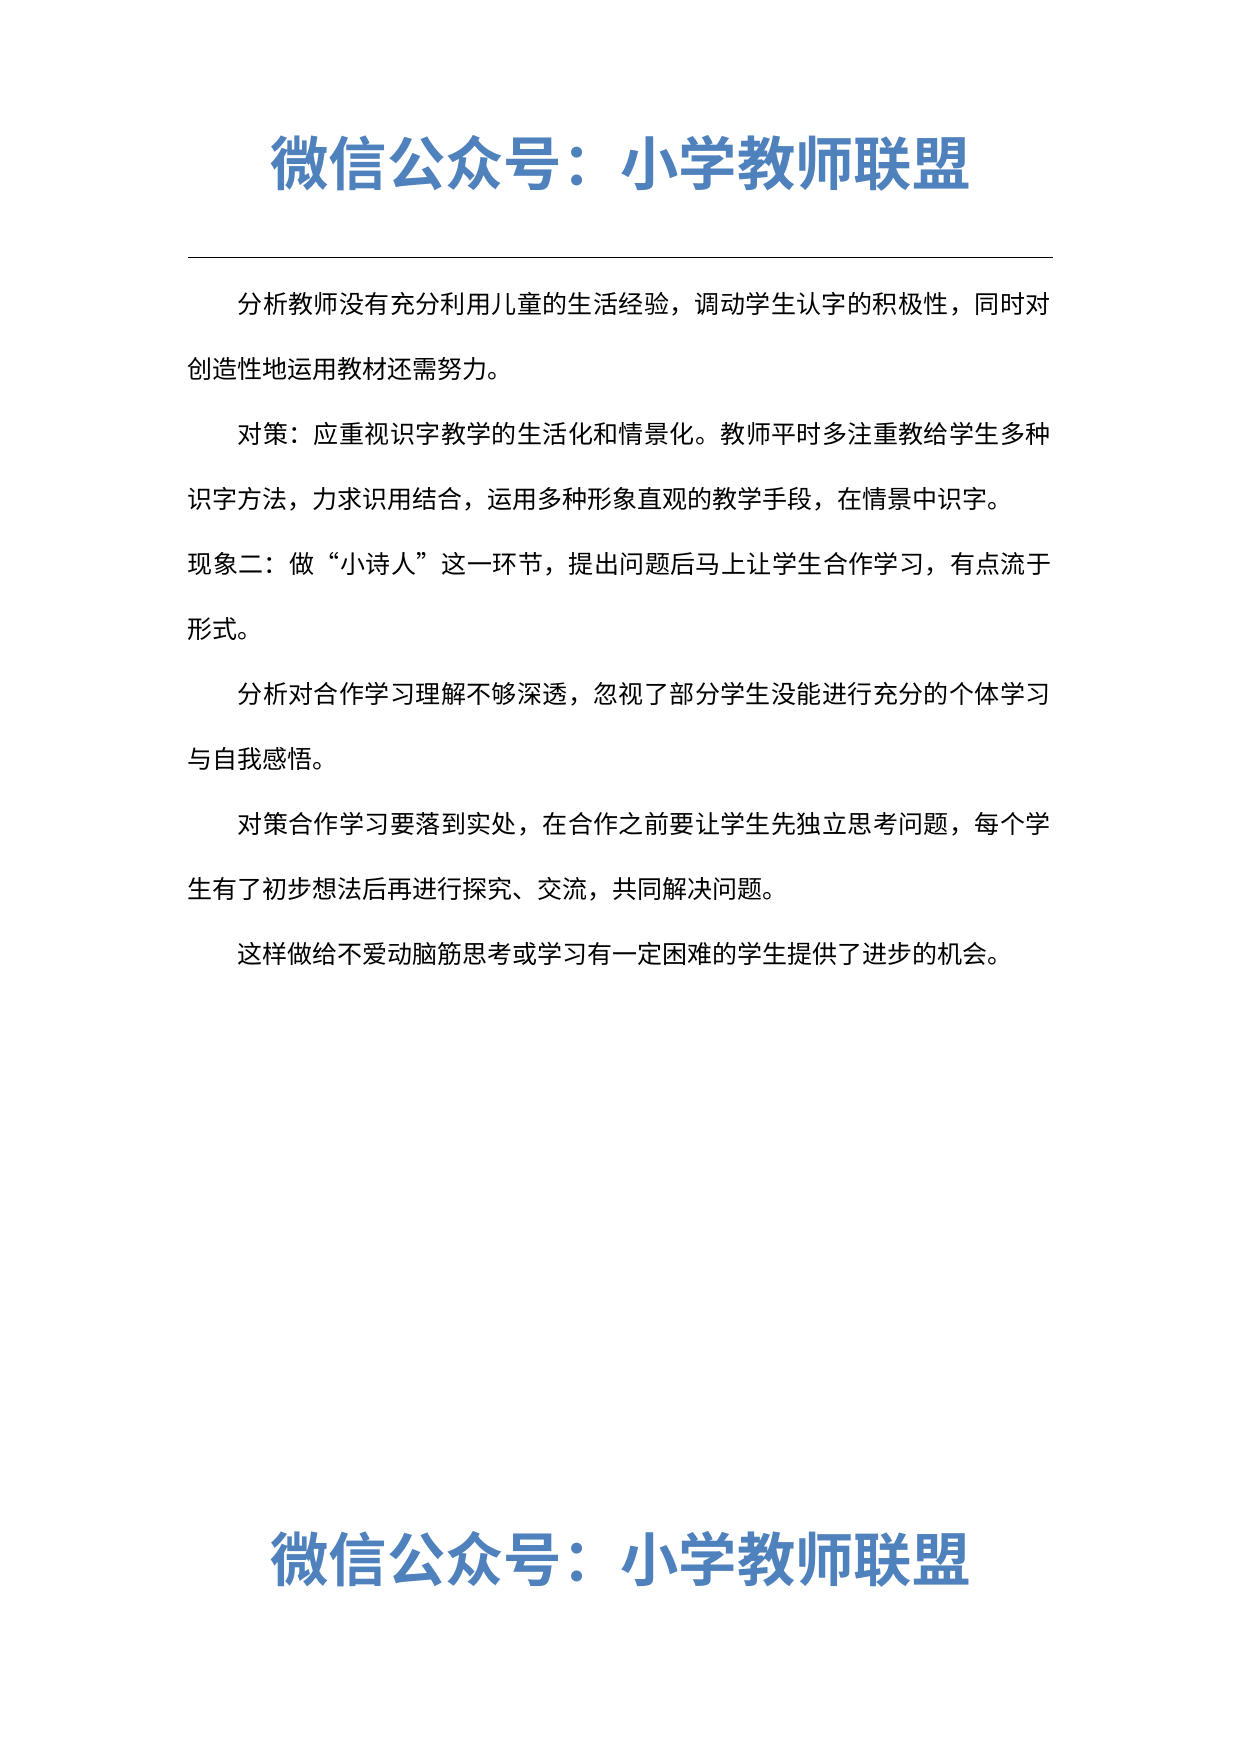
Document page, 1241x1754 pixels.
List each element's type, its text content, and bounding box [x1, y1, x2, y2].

text 对策：应重视识字教学的生活化和情景化。教师平时多注重教给学生多种识字方法，力求识用结合，运用多种形象直观的教学手段，在情景中识字。 [187, 400, 1053, 530]
text 对策合作学习要落到实处，在合作之前要让学生先独立思考问题，每个学生有了初步想法后再进行探究、交流，共同解决问题。 [187, 790, 1053, 920]
text 这样做给不爱动脑筋思考或学习有一定困难的学生提供了进步的机会。 [187, 920, 1053, 985]
text 分析教师没有充分利用儿童的生活经验，调动学生认字的积极性，同时对创造性地运用教材还需努力。 [187, 270, 1053, 400]
text 现象二：做“小诗人”这一环节，提出问题后马上让学生合作学习，有点流于形式。 [187, 530, 1053, 660]
text 分析对合作学习理解不够深透，忽视了部分学生没能进行充分的个体学习与自我感悟。 [187, 660, 1053, 790]
